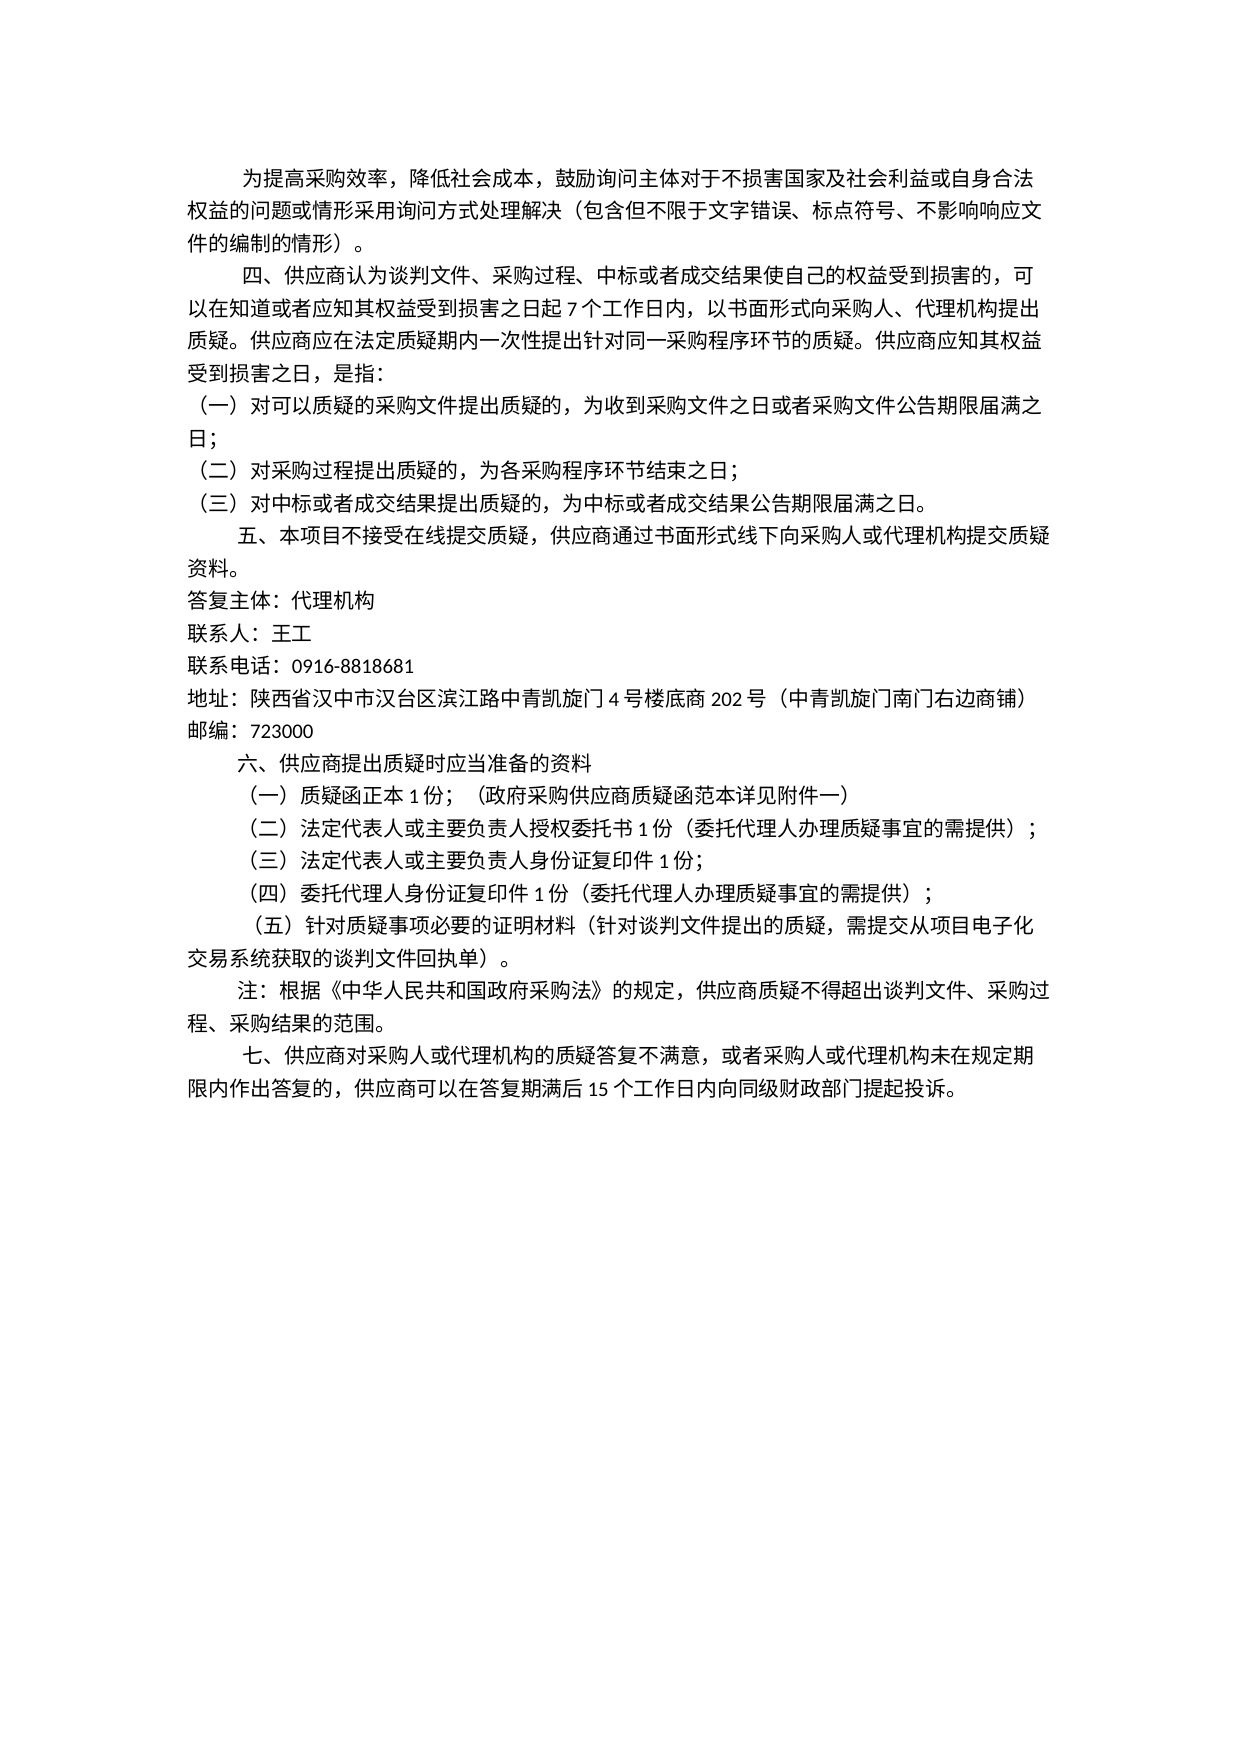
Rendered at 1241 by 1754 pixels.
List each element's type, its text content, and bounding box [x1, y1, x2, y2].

text （一）对可以质疑的采购文件提出质疑的，为收到采购文件之日或者采购文件公告期限届满之日； [187, 389, 1053, 454]
text （二）对采购过程提出质疑的，为各采购程序环节结束之日； [187, 454, 1053, 487]
text 为提高采购效率，降低社会成本，鼓励询问主体对于不损害国家及社会利益或自身合法权益的问题或情形采用询问方式处理解决（包含但不限于文字错误、标点符号、不影响响应文件的编制的情形）。 [187, 162, 1053, 259]
text 注：根据《中华人民共和国政府采购法》的规定，供应商质疑不得超出谈判文件、采购过程、采购结果的范围。 [187, 974, 1053, 1039]
text （一）质疑函正本1份；（政府采购供应商质疑函范本详见附件一） [187, 779, 1053, 812]
text （三）对中标或者成交结果提出质疑的，为中标或者成交结果公告期限届满之日。 [187, 487, 1053, 519]
text 联系电话：0916-8818681 [187, 649, 1053, 682]
text 六、供应商提出质疑时应当准备的资料 [187, 747, 1053, 779]
text （五）针对质疑事项必要的证明材料（针对谈判文件提出的质疑，需提交从项目电子化交易系统获取的谈判文件回执单）。 [187, 909, 1053, 974]
text （二）法定代表人或主要负责人授权委托书1份（委托代理人办理质疑事宜的需提供）； [187, 812, 1053, 844]
text 邮编：723000 [187, 714, 1053, 747]
text 地址：陕西省汉中市汉台区滨江路中青凯旋门4号楼底商202号（中青凯旋门南门右边商铺） [187, 682, 1053, 714]
text 七、供应商对采购人或代理机构的质疑答复不满意，或者采购人或代理机构未在规定期限内作出答复的，供应商可以在答复期满后15个工作日内向同级财政部门提起投诉。 [187, 1039, 1053, 1104]
text 联系人：王工 [187, 617, 1053, 649]
text 四、供应商认为谈判文件、采购过程、中标或者成交结果使自己的权益受到损害的，可以在知道或者应知其权益受到损害之日起7个工作日内，以书面形式向采购人、代理机构提出质疑。供应商应在法定质疑期内一次性提出针对同一采购程序环节的质疑。供应商应知其权益受到损害之日，是指： [187, 259, 1053, 389]
text 答复主体：代理机构 [187, 584, 1053, 617]
text 五、本项目不接受在线提交质疑，供应商通过书面形式线下向采购人或代理机构提交质疑资料。 [187, 519, 1053, 584]
text （四）委托代理人身份证复印件1份（委托代理人办理质疑事宜的需提供）； [187, 877, 1053, 909]
text （三）法定代表人或主要负责人身份证复印件1份； [187, 844, 1053, 877]
